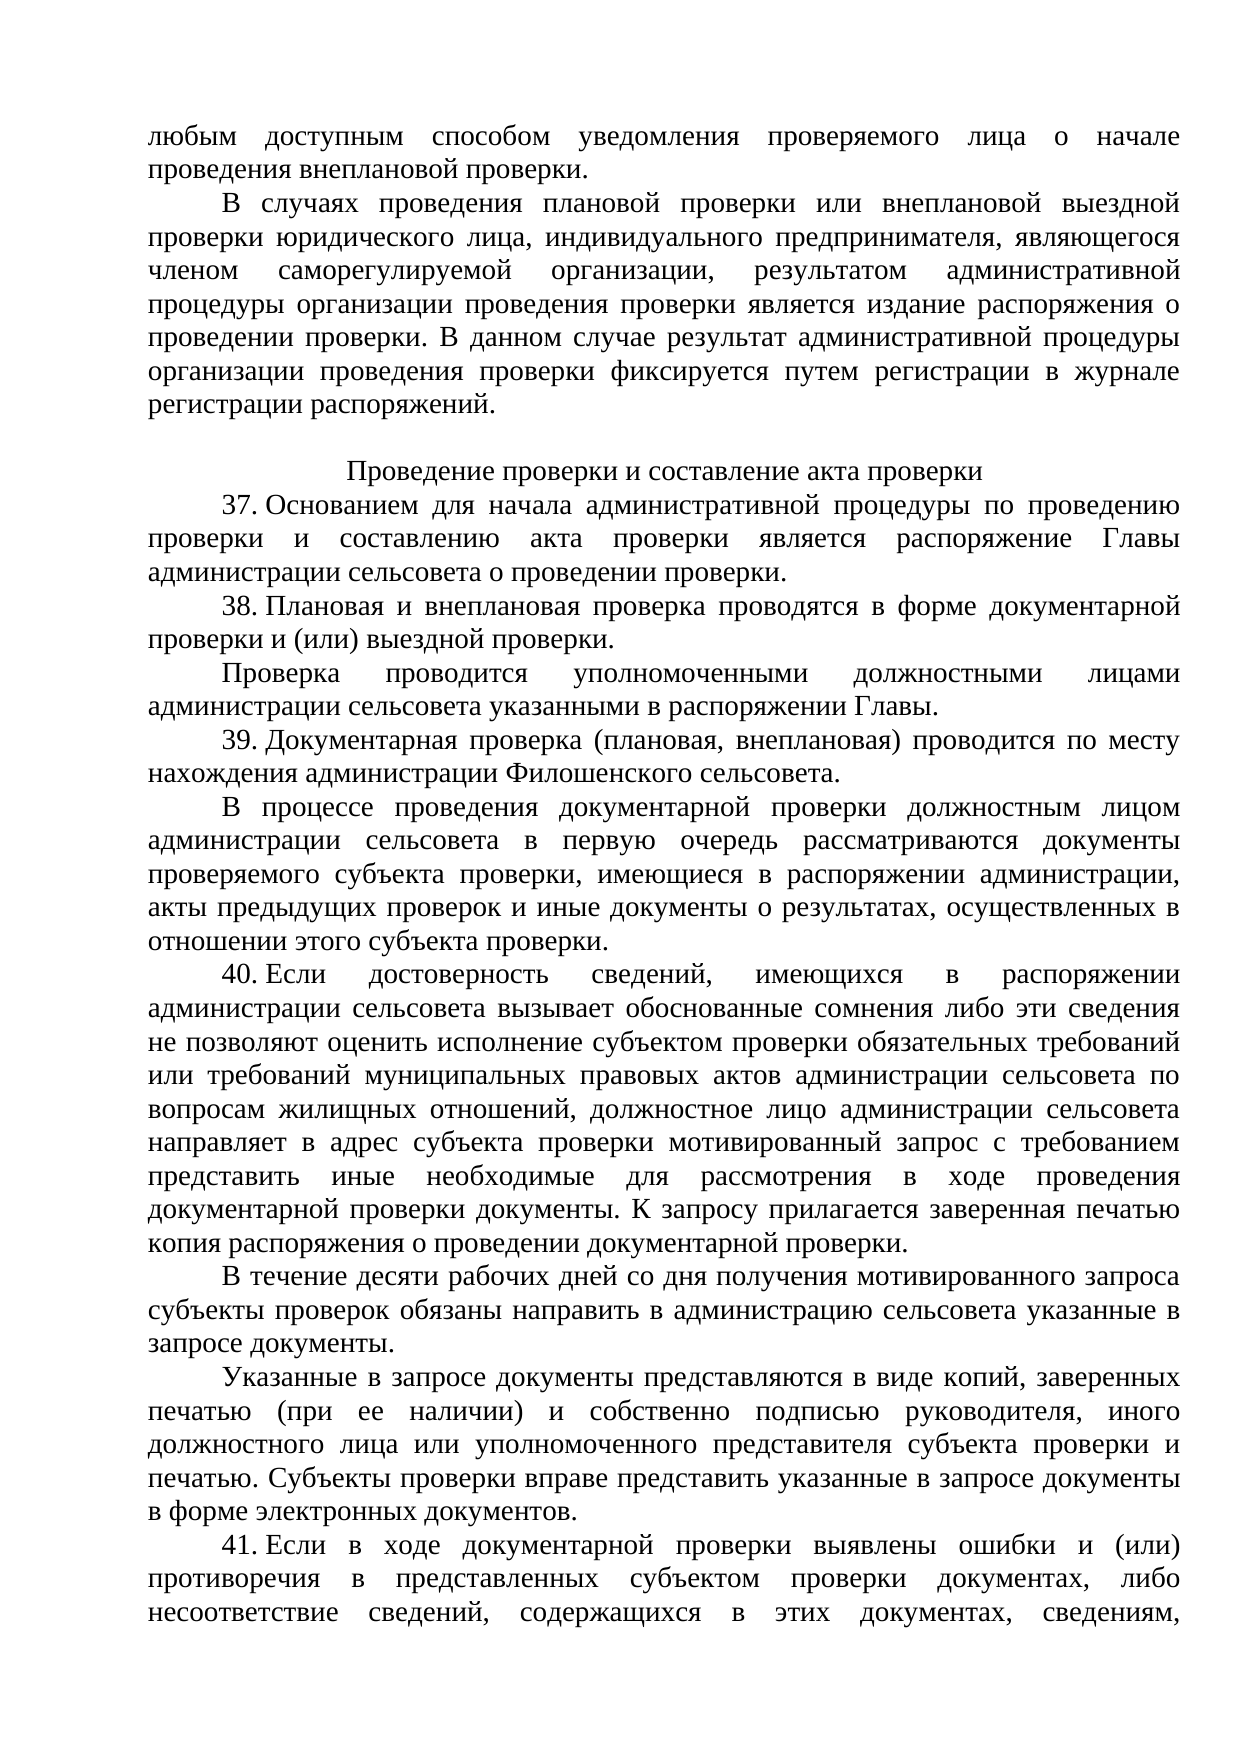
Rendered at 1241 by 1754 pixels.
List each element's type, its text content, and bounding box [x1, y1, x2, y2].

text Проверка проводится уполномоченными должностными лицами администрации сельсовета указанными в распоряжении Главы. [148, 655, 1181, 722]
text 38. Плановая и внеплановая проверка проводятся в форме документарной проверки и (или) выездной проверки. [148, 588, 1181, 655]
text В процессе проведения документарной проверки должностным лицом администрации сельсовета в первую очередь рассматриваются документы проверяемого субъекта проверки, имеющиеся в распоряжении администрации, акты предыдущих проверок и иные документы о результатах, осуществленных в отношении этого субъекта проверки. [148, 789, 1181, 957]
text 37. Основанием для начала административной процедуры по проведению проверки и составлению акта проверки является распоряжение Главы администрации сельсовета о проведении проверки. [148, 487, 1181, 588]
text Проведение проверки и составление акта проверки [148, 453, 1181, 487]
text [148, 118, 1181, 185]
text Указанные в запросе документы представляются в виде копий, заверенных печатью (при ее наличии) и собственно подписью руководителя, иного должностного лица или уполномоченного представителя субъекта проверки и печатью. Субъекты проверки вправе представить указанные в запросе документы в форме электронных документов. [148, 1359, 1181, 1527]
text 40. Если достоверность сведений, имеющихся в распоряжении администрации сельсовета вызывает обоснованные сомнения либо эти сведения не позволяют оценить исполнение субъектом проверки обязательных требований или требований муниципальных правовых актов администрации сельсовета по вопросам жилищных отношений, должностное лицо администрации сельсовета направляет в адрес субъекта проверки мотивированный запрос с требованием представить иные необходимые для рассмотрения в ходе проведения документарной проверки документы. К запросу прилагается заверенная печатью копия распоряжения о проведении документарной проверки. [148, 957, 1181, 1258]
text В случаях проведения плановой проверки или внеплановой выездной проверки юридического лица, индивидуального предпринимателя, являющегося членом саморегулируемой организации, результатом административной процедуры организации проведения проверки является издание распоряжения о проведении проверки. В данном случае результат административной процедуры организации проведения проверки фиксируется путем регистрации в журнале регистрации распоряжений. [148, 185, 1181, 420]
text 39. Документарная проверка (плановая, внеплановая) проводится по месту нахождения администрации Филошенского сельсовета. [148, 722, 1181, 789]
text В течение десяти рабочих дней со дня получения мотивированного запроса субъекты проверок обязаны направить в администрацию сельсовета указанные в запросе документы. [148, 1258, 1181, 1359]
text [148, 1527, 1181, 1627]
